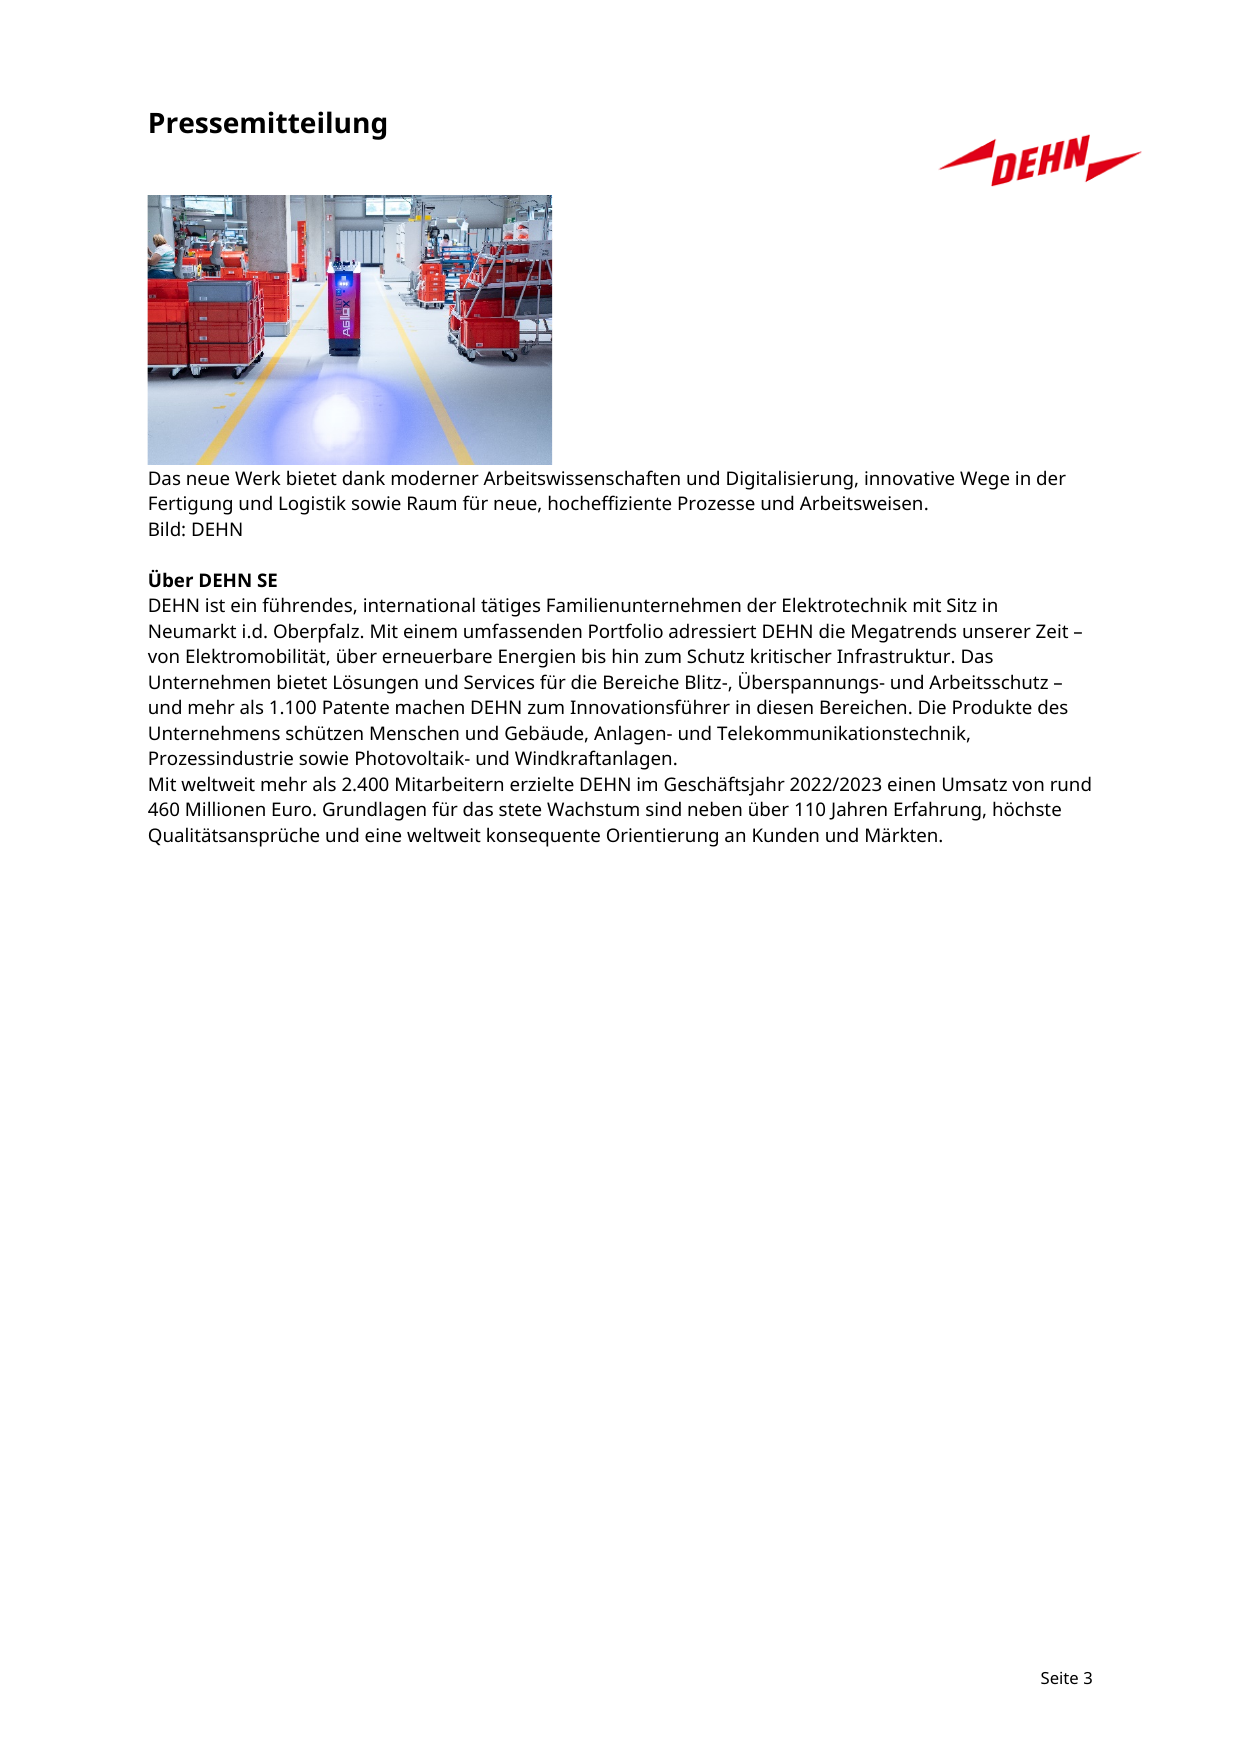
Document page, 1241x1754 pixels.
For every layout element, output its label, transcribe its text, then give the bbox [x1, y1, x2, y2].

picture [147, 195, 553, 465]
text Bild: DEHN [148, 516, 1092, 542]
text DEHN ist ein führendes, international tätiges Familienunternehmen der Elektrotechnik mit Sitz in Neumarkt i.d. Oberpfalz. Mit einem umfassenden Portfolio adressiert DEHN die Megatrends unserer Zeit – von Elektromobilität, über erneuerbare Energien bis hin zum Schutz kritischer Infrastruktur. Das Unternehmen bietet Lösungen und Services für die Bereiche Blitz-, Überspannungs- und Arbeitsschutz – und mehr als 1.100 Patente machen DEHN zum Innovationsführer in diesen Bereichen. Die Produkte des Unternehmens schützen Menschen und Gebäude, Anlagen- und Telekommunikationstechnik, Prozessindustrie sowie Photovoltaik- und Windkraftanlagen. [148, 593, 1092, 771]
text Mit weltweit mehr als 2.400 Mitarbeitern erzielte DEHN im Geschäftsjahr 2022/2023 einen Umsatz von rund 460 Millionen Euro. Grundlagen für das stete Wachstum sind neben über 110 Jahren Erfahrung, höchste Qualitätsansprüche und eine weltweit konsequente Orientierung an Kunden und Märkten. [148, 771, 1092, 848]
text Über DEHN SE [148, 567, 1092, 593]
picture [938, 102, 1142, 220]
text Das neue Werk bietet dank moderner Arbeitswissenschaften und Digitalisierung, innovative Wege in der Fertigung und Logistik sowie Raum für neue, hocheffiziente Prozesse und Arbeitsweisen. [148, 465, 1092, 516]
